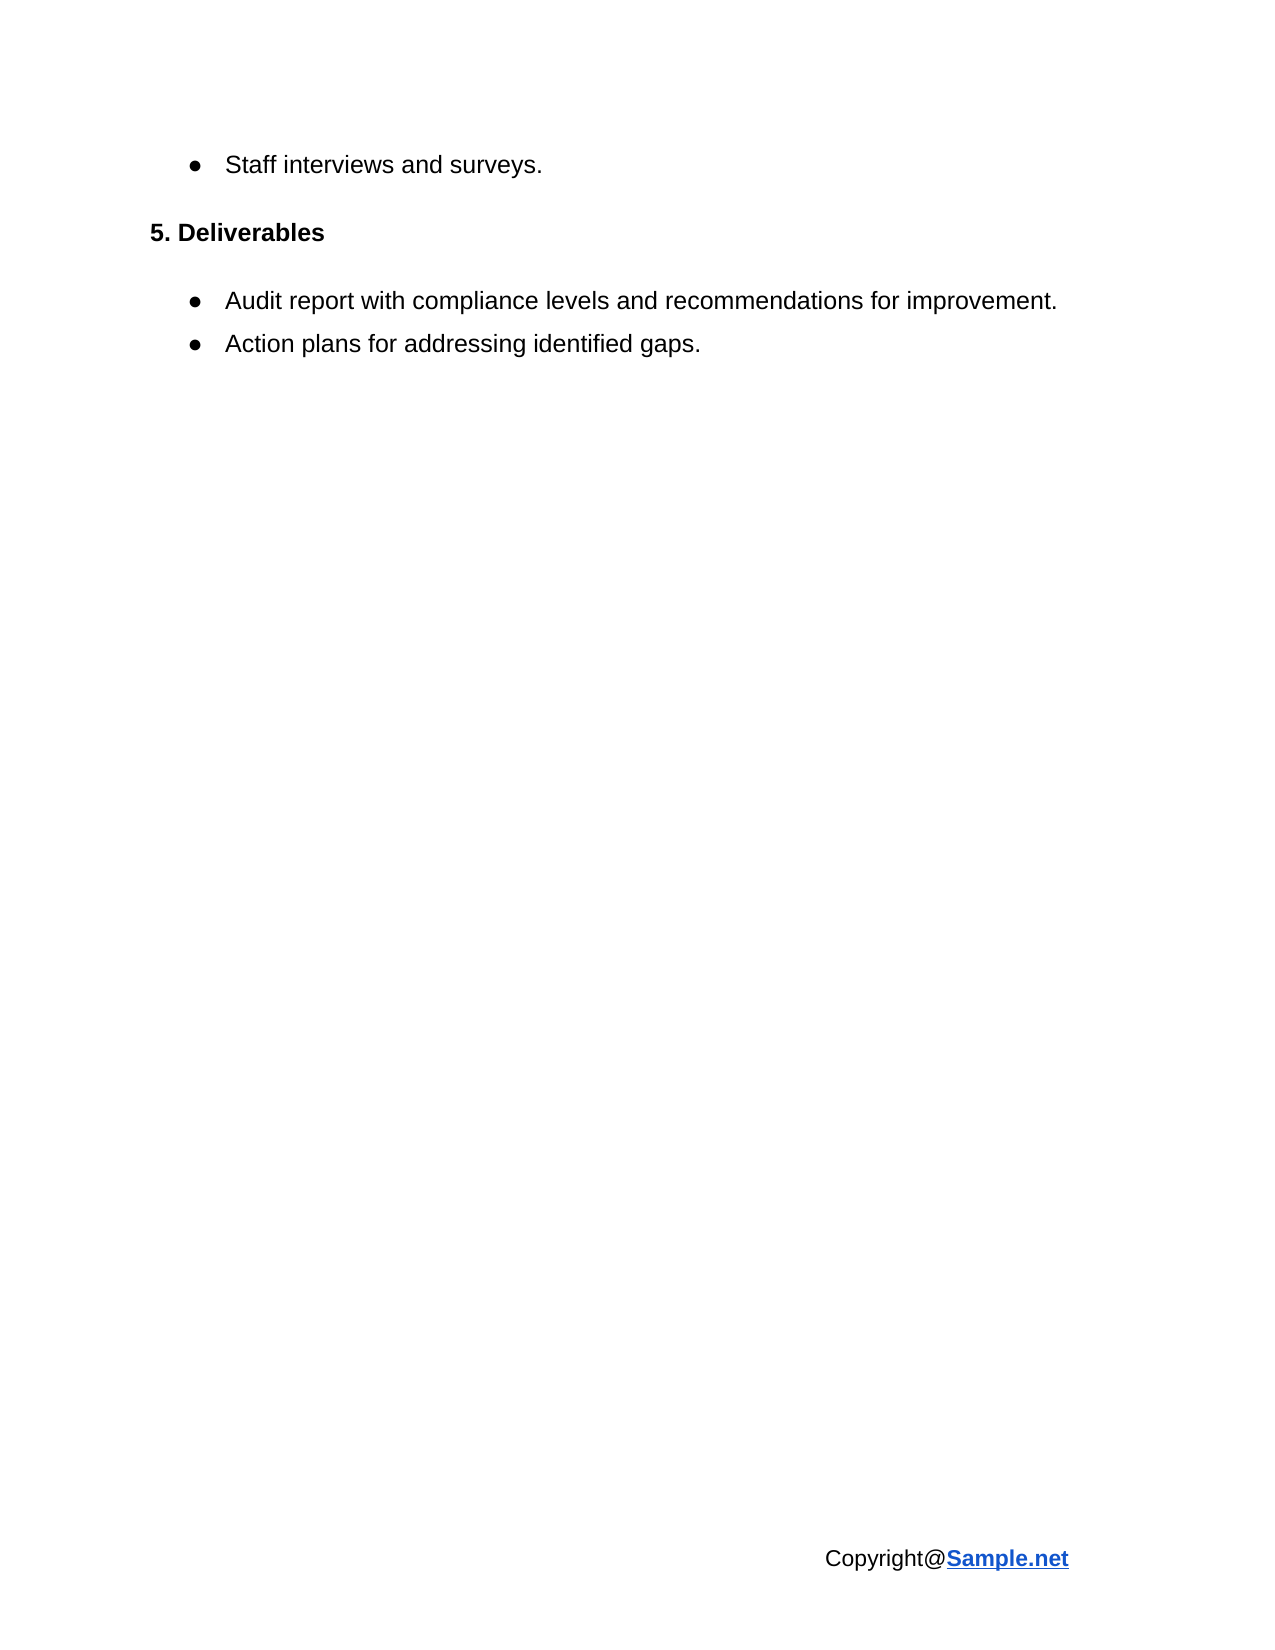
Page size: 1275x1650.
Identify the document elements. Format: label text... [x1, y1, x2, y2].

list Action plans for addressing identified gaps. [187, 329, 1125, 358]
subtitle 5. Deliverables [150, 218, 1125, 247]
list Audit report with compliance levels and recommendations for improvement. [187, 286, 1125, 315]
list Staff interviews and surveys. [187, 150, 1125, 179]
